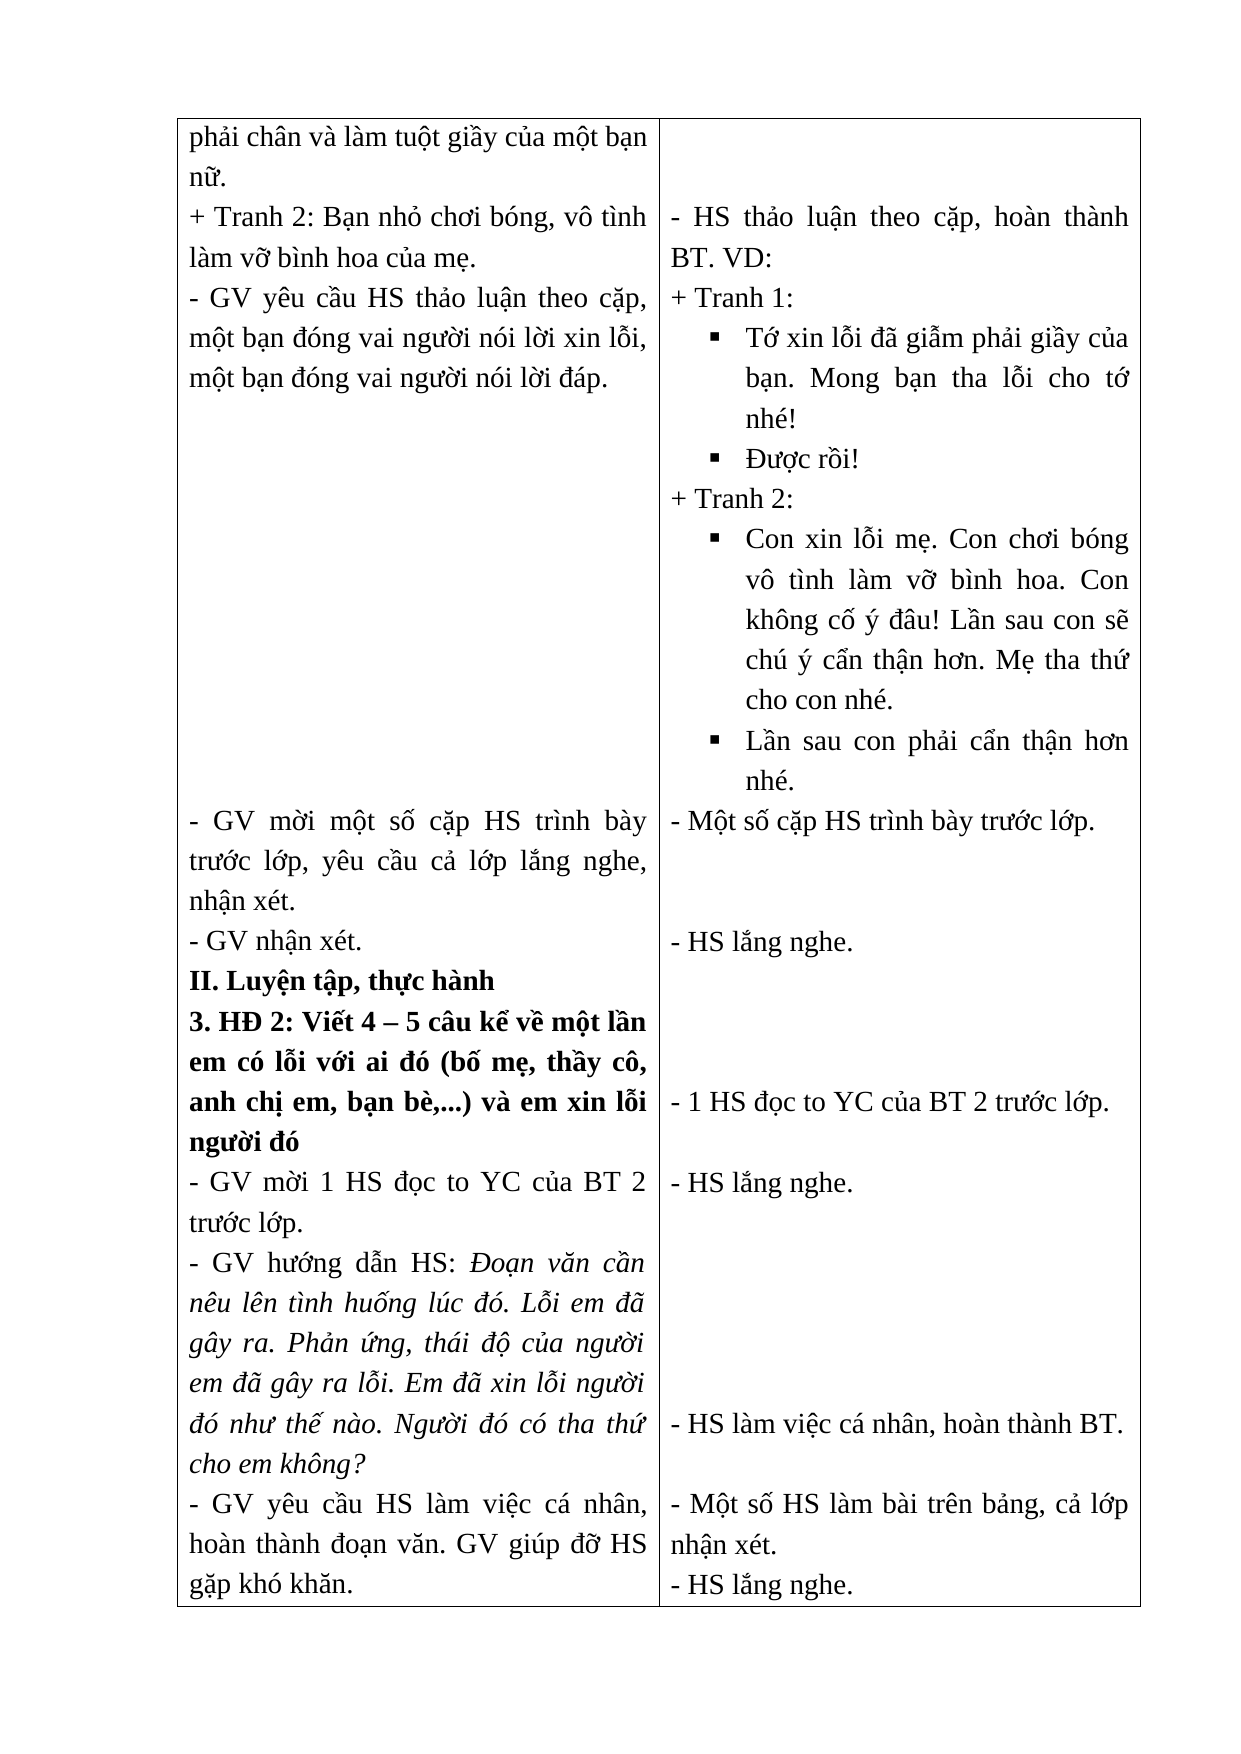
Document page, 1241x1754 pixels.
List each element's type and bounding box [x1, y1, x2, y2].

table_cell [660, 119, 1140, 1606]
table_cell [178, 119, 659, 1606]
